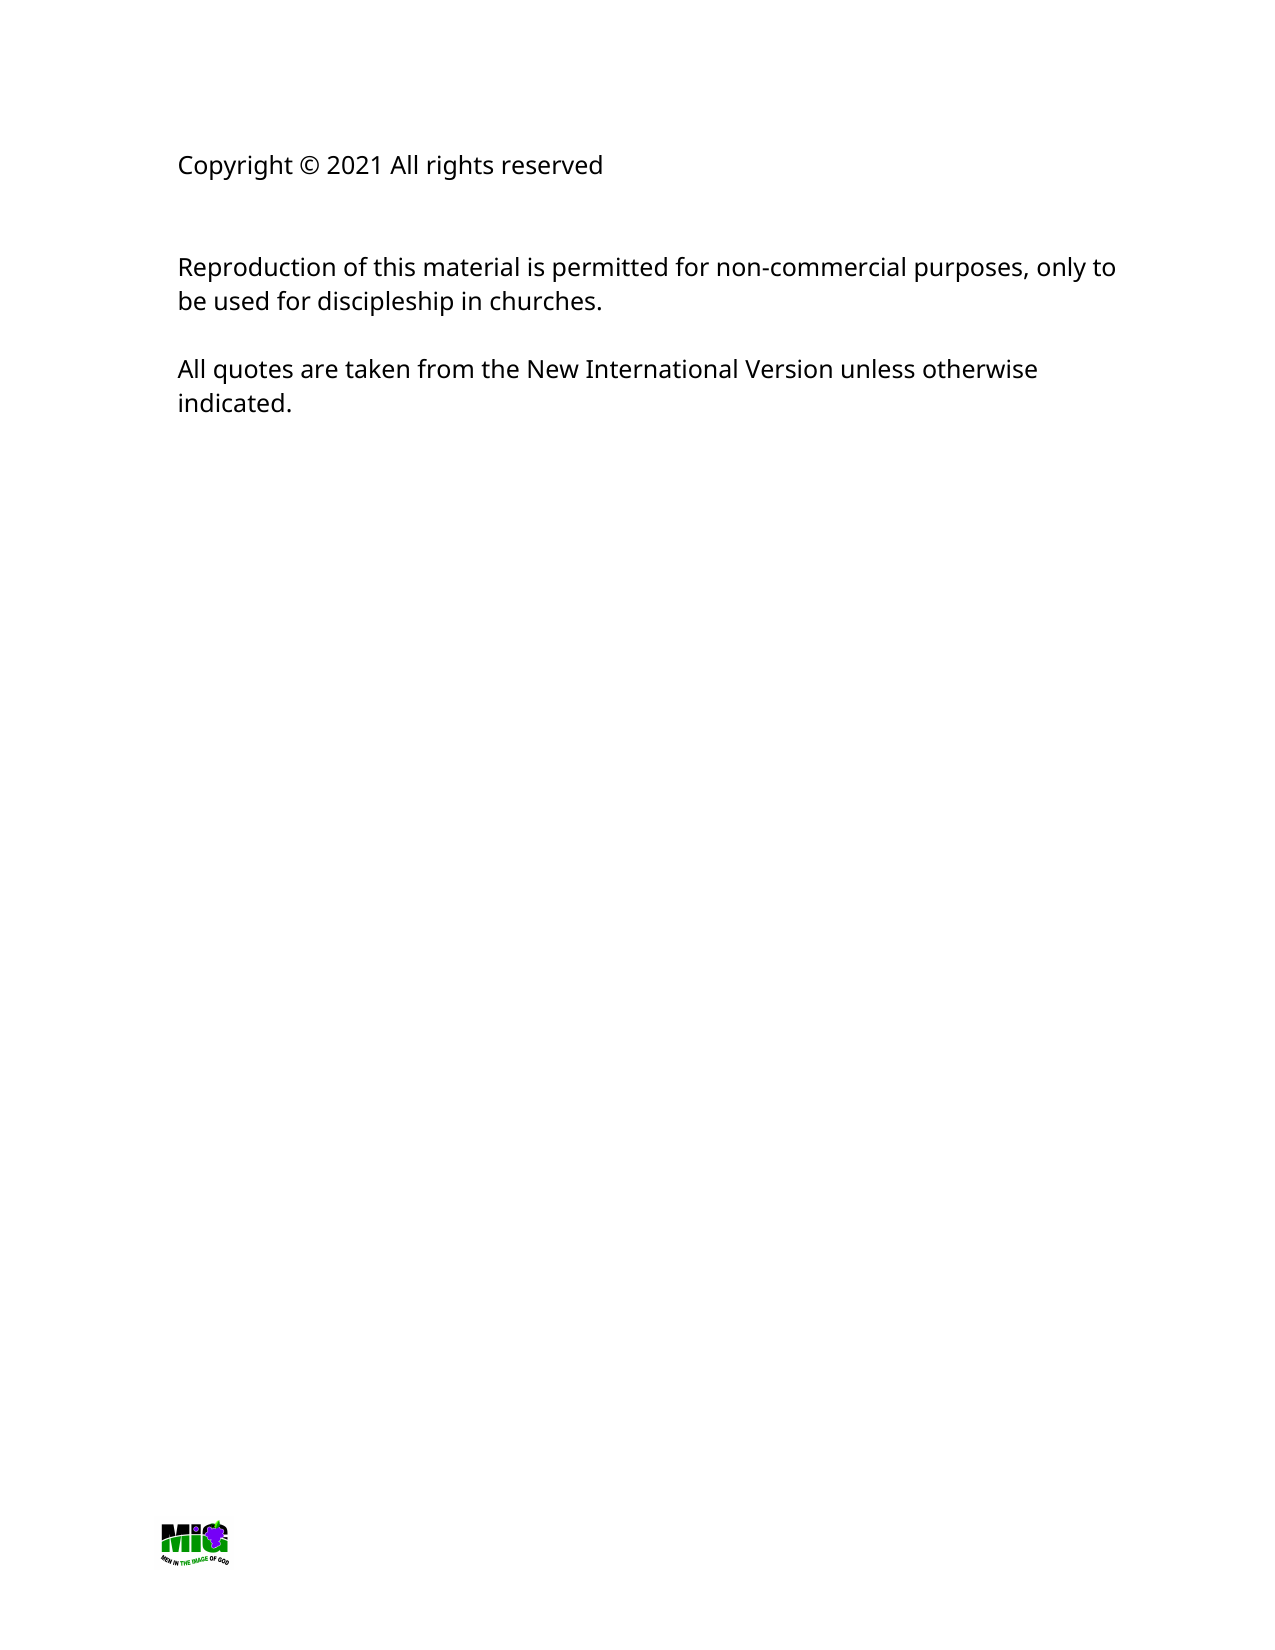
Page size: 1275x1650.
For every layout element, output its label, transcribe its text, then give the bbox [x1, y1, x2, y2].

text All quotes are taken from the New International Version unless otherwise indicated. [177, 352, 1127, 420]
text Copyright © 2021 All rights reserved [177, 148, 1127, 182]
text Reproduction of this material is permitted for non-commercial purposes, only to be used for discipleship in churches. [177, 250, 1127, 318]
picture [154, 1516, 234, 1570]
